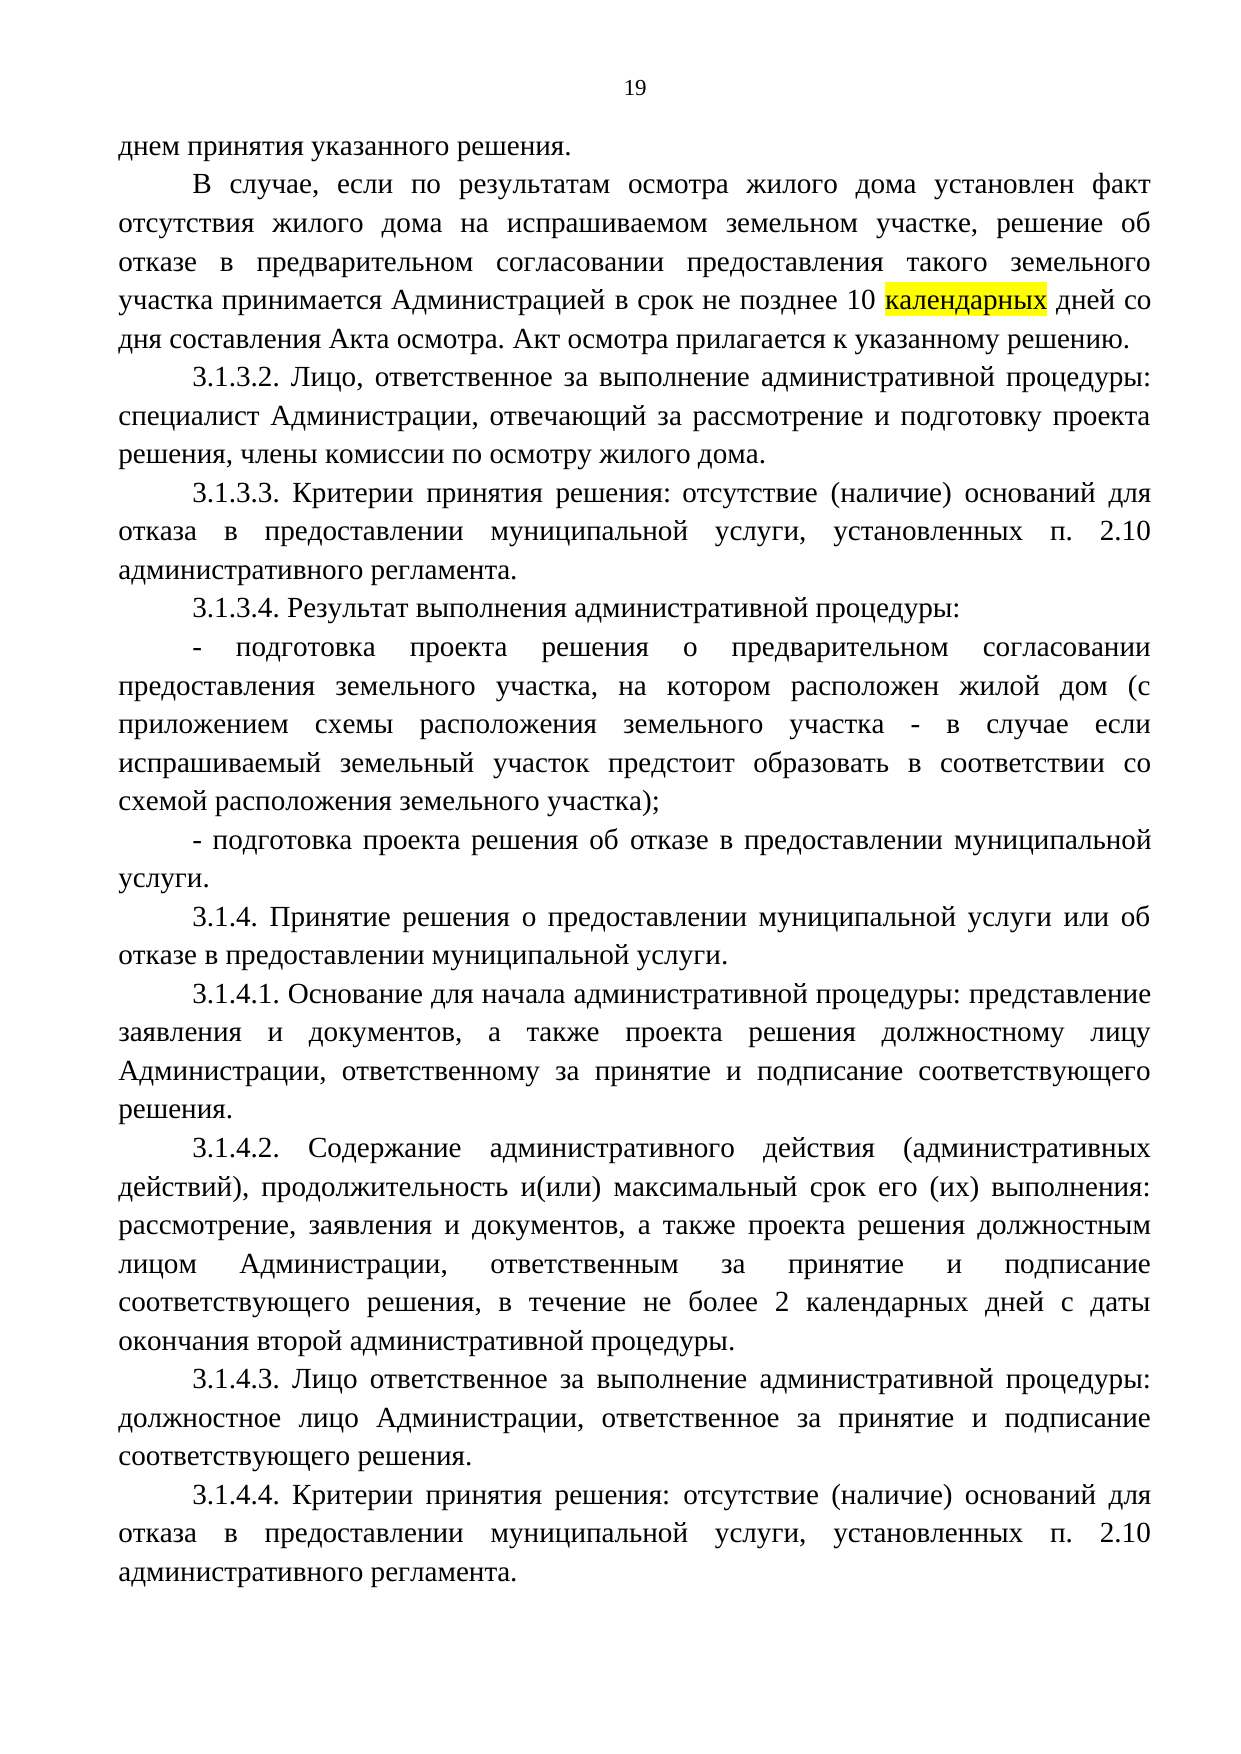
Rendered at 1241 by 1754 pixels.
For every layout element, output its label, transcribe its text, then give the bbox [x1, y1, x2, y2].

text - подготовка проекта решения об отказе в предоставлении муниципальной услуги. [118, 822, 1152, 894]
text 3.1.3.4. Результат выполнения административной процедуры: [118, 591, 1152, 624]
text 3.1.4.2. Содержание административного действия (административных действий), продолжительность и(или) максимальный срок его (их) выполнения: рассмотрение, заявления и документов, а также проекта решения должностным лицом Администрации, ответственным за принятие и подписание соответствующего решения, в течение не более 2 календарных дней с даты окончания второй административной процедуры. [118, 1130, 1152, 1356]
text 3.1.4. Принятие решения о предоставлении муниципальной услуги или об отказе в предоставлении муниципальной услуги. [118, 899, 1152, 971]
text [118, 128, 1152, 162]
text 3.1.4.4. Критерии принятия решения: отсутствие (наличие) оснований для отказа в предоставлении муниципальной услуги, установленных п. 2.10 административного регламента. [118, 1477, 1152, 1588]
text 3.1.3.3. Критерии принятия решения: отсутствие (наличие) оснований для отказа в предоставлении муниципальной услуги, установленных п. 2.10 административного регламента. [118, 475, 1152, 586]
text 3.1.3.2. Лицо, ответственное за выполнение административной процедуры: специалист Администрации, отвечающий за рассмотрение и подготовку проекта решения, члены комиссии по осмотру жилого дома. [118, 359, 1152, 470]
text - подготовка проекта решения о предварительном согласовании предоставления земельного участка, на котором расположен жилой дом (с приложением схемы расположения земельного участка - в случае если испрашиваемый земельный участок предстоит образовать в соответствии со схемой расположения земельного участка); [118, 629, 1152, 817]
text 3.1.4.3. Лицо ответственное за выполнение административной процедуры: должностное лицо Администрации, ответственное за принятие и подписание соответствующего решения. [118, 1361, 1152, 1472]
text В случае, если по результатам осмотра жилого дома установлен факт отсутствия жилого дома на испрашиваемом земельном участке, решение об отказе в предварительном согласовании предоставления такого земельного участка принимается Администрацией в срок не позднее 10 календарных дней со дня составления Акта осмотра. Акт осмотра прилагается к указанному решению. [118, 167, 1152, 354]
text 3.1.4.1. Основание для начала административной процедуры: представление заявления и документов, а также проекта решения должностному лицу Администрации, ответственному за принятие и подписание соответствующего решения. [118, 976, 1152, 1125]
